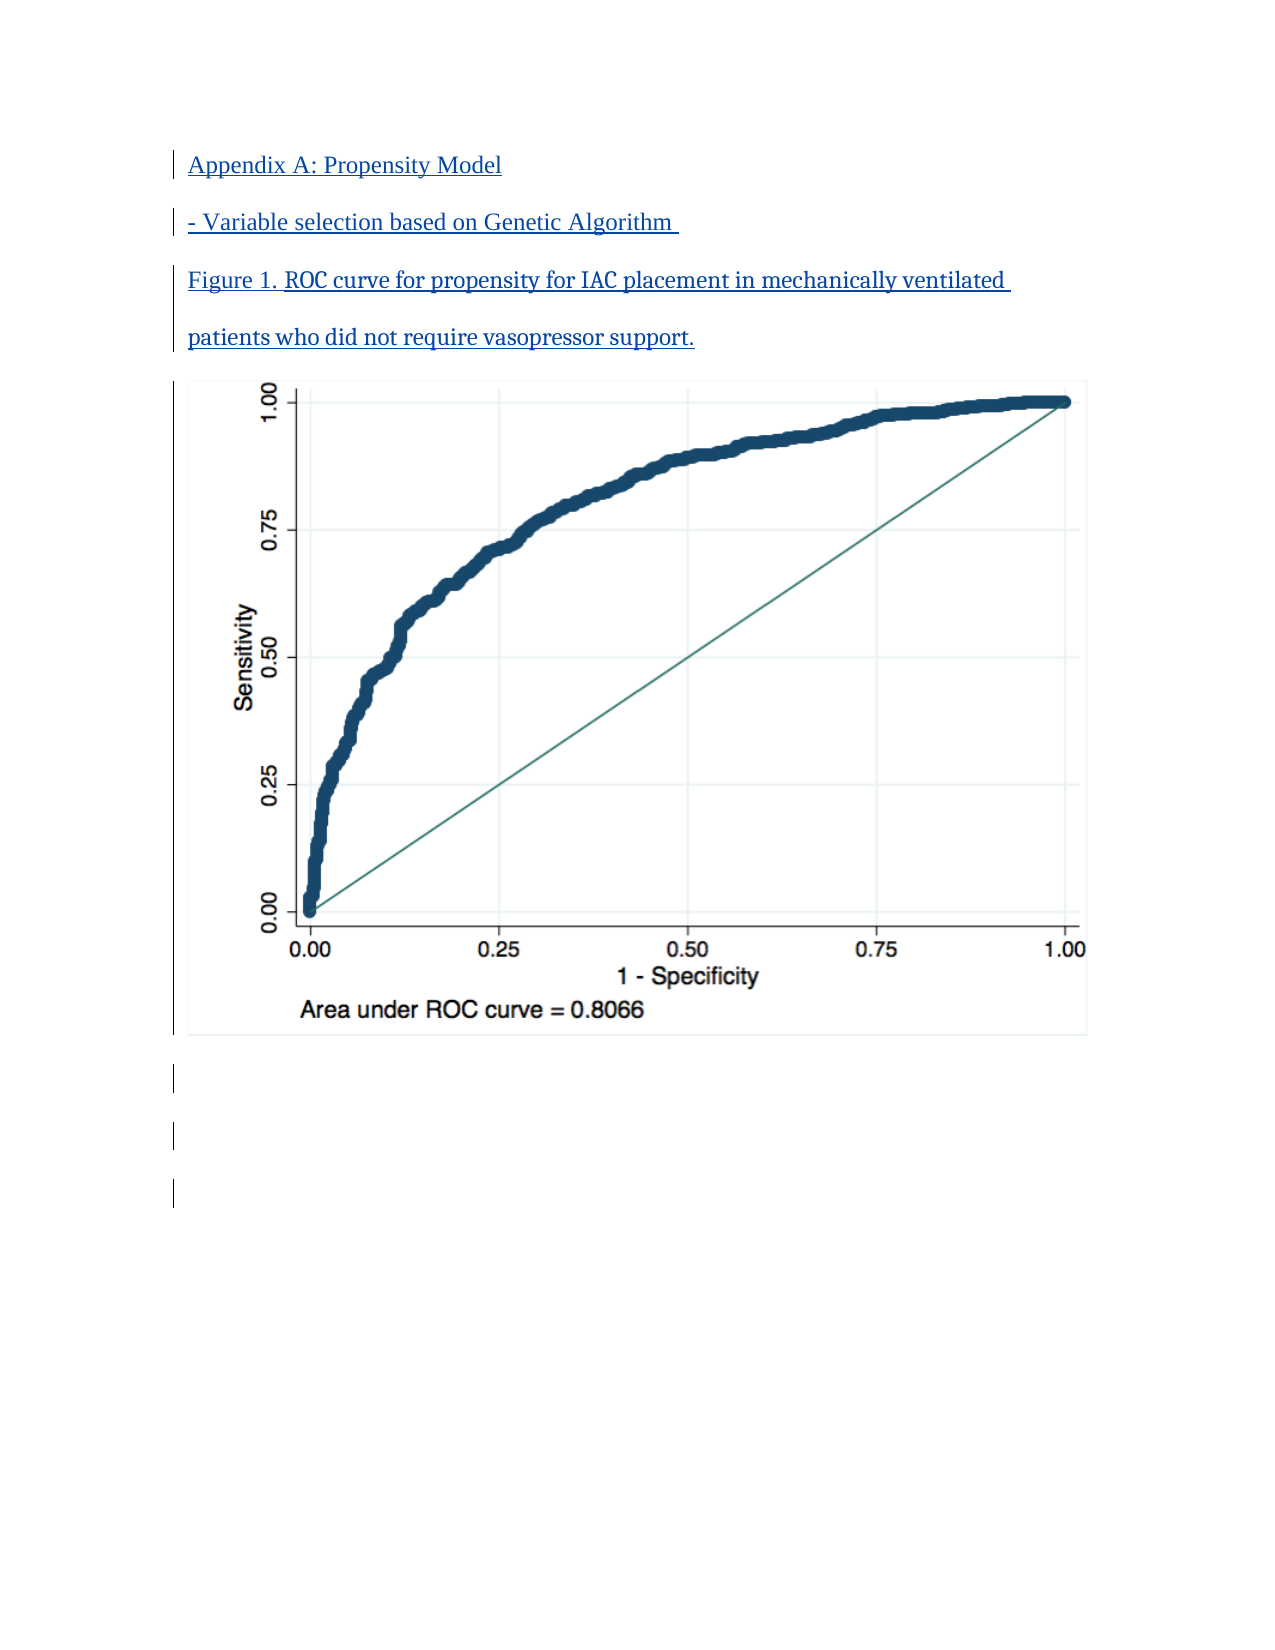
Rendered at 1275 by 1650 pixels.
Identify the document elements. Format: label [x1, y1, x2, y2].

picture [187, 380, 1088, 1036]
